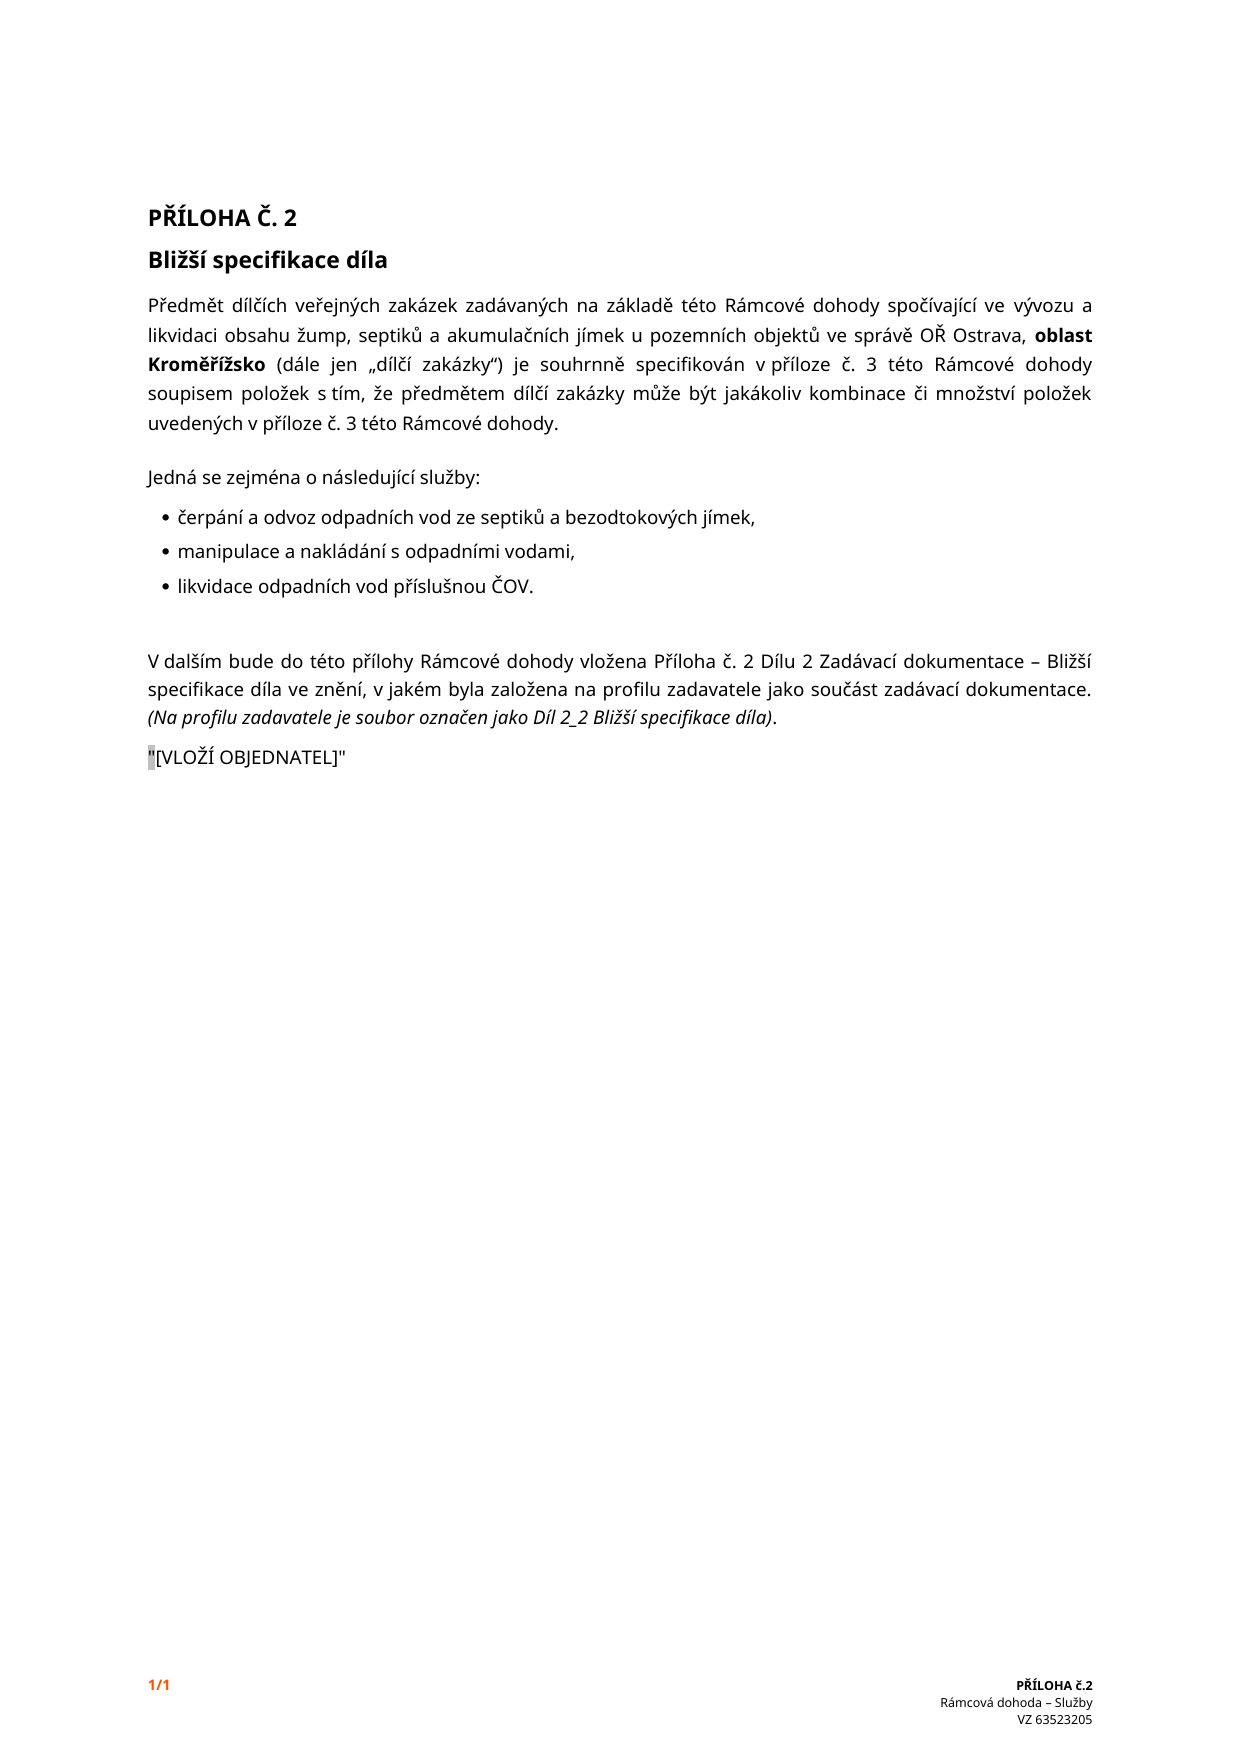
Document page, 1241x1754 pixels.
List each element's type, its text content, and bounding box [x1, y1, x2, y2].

text Jedná se zejména o následující služby: [148, 464, 1093, 489]
text Příloha č. 2 [148, 203, 1093, 232]
list manipulace a nakládání s odpadními vodami, [162, 539, 1093, 564]
text Bližší specifikace díla [148, 244, 1093, 276]
text V dalším bude do této přílohy Rámcové dohody vložena Příloha č. 2 Dílu 2 Zadávací dokumentace – Bližší specifikace díla ve znění, v jakém byla založena na profilu zadavatele jako součást zadávací dokumentace. (Na profilu zadavatele je soubor označen jako Díl 2_2 Bližší specifikace díla). [148, 648, 1093, 729]
list likvidace odpadních vod příslušnou ČOV. [162, 573, 1093, 599]
text Předmět dílčích veřejných zakázek zadávaných na základě této Rámcové dohody spočívající ve vývozu a likvidaci obsahu žump, septiků a akumulačních jímek u pozemních objektů ve správě OŘ Ostrava, oblast Kroměřížsko (dále jen „dílčí zakázky“) je souhrnně specifikován v příloze č. 3 této Rámcové dohody soupisem položek s tím, že předmětem dílčí zakázky může být jakákoliv kombinace či množství položek uvedených v příloze č. 3 této Rámcové dohody. [148, 293, 1093, 435]
list čerpání a odvoz odpadních vod ze septiků a bezodtokových jímek, [162, 504, 1093, 530]
